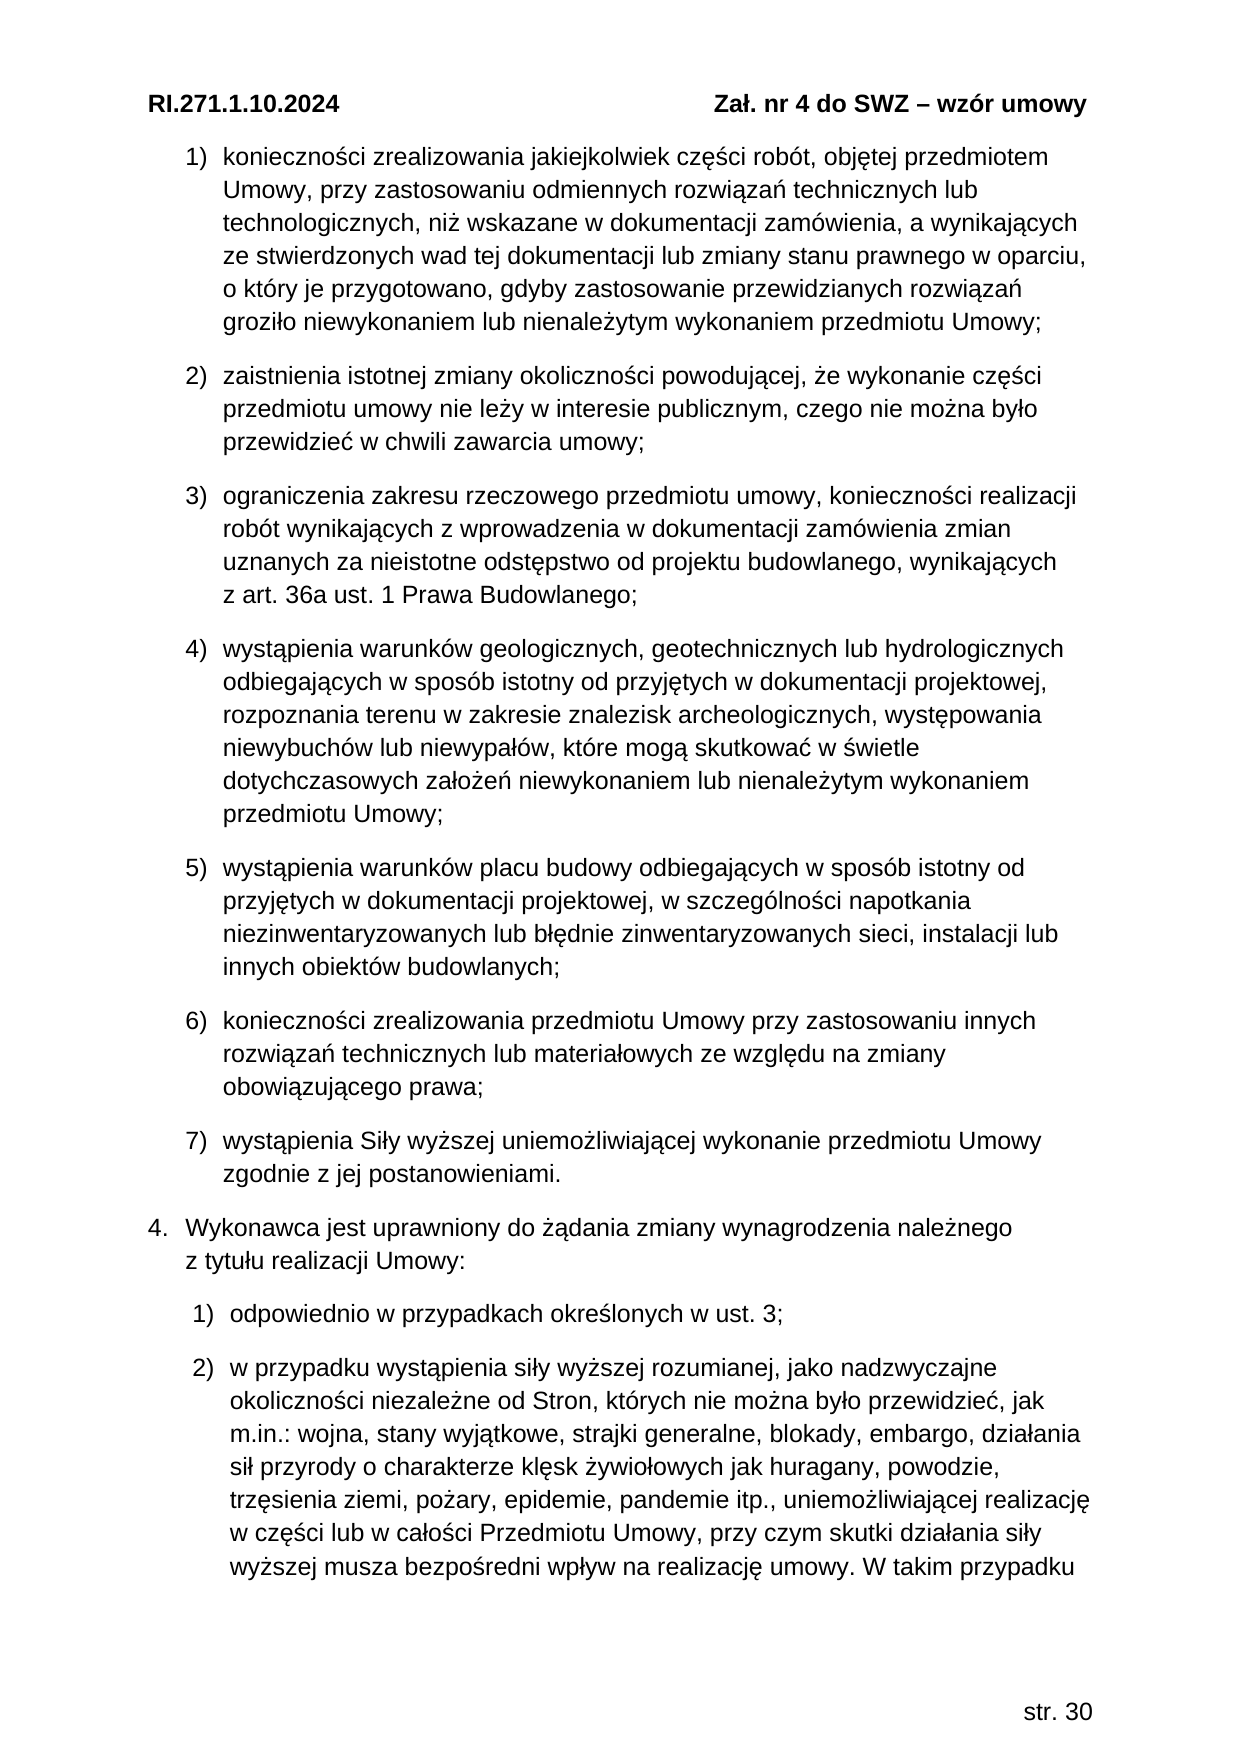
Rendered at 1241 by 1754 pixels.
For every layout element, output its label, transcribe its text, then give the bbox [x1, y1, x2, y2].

list odpowiednio w przypadkach określonych w ust. 3; [192, 1299, 1093, 1328]
list konieczności zrealizowania przedmiotu Umowy przy zastosowaniu innych rozwiązań technicznych lub materiałowych ze względu na zmiany obowiązującego prawa; [185, 1006, 1093, 1101]
list zaistnienia istotnej zmiany okoliczności powodującej, że wykonanie części przedmiotu umowy nie leży w interesie publicznym, czego nie można było przewidzieć w chwili zawarcia umowy; [185, 361, 1093, 456]
list wystąpienia Siły wyższej uniemożliwiającej wykonanie przedmiotu Umowy zgodnie z jej postanowieniami. [185, 1126, 1093, 1187]
list ograniczenia zakresu rzeczowego przedmiotu umowy, konieczności realizacji robót wynikających z wprowadzenia w dokumentacji zamówienia zmian uznanych za nieistotne odstępstwo od projektu budowlanego, wynikających z art. 36a ust. 1 Prawa Budowlanego; [185, 481, 1093, 609]
list wystąpienia warunków geologicznych, geotechnicznych lub hydrologicznych odbiegających w sposób istotny od przyjętych w dokumentacji projektowej, rozpoznania terenu w zakresie znalezisk archeologicznych, występowania niewybuchów lub niewypałów, które mogą skutkować w świetle dotychczasowych założeń niewykonaniem lub nienależytym wykonaniem przedmiotu Umowy; [185, 634, 1093, 828]
list wystąpienia warunków placu budowy odbiegających w sposób istotny od przyjętych w dokumentacji projektowej, w szczególności napotkania niezinwentaryzowanych lub błędnie zinwentaryzowanych sieci, instalacji lub innych obiektów budowlanych; [185, 853, 1093, 981]
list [192, 1353, 1093, 1580]
list konieczności zrealizowania jakiejkolwiek części robót, objętej przedmiotem Umowy, przy zastosowaniu odmiennych rozwiązań technicznych lub technologicznych, niż wskazane w dokumentacji zamówienia, a wynikających ze stwierdzonych wad tej dokumentacji lub zmiany stanu prawnego w oparciu, o który je przygotowano, gdyby zastosowanie przewidzianych rozwiązań groziło niewykonaniem lub nienależytym wykonaniem przedmiotu Umowy; [185, 142, 1093, 336]
list Wykonawca jest uprawniony do żądania zmiany wynagrodzenia należnego z tytułu realizacji Umowy: [148, 1213, 1093, 1274]
